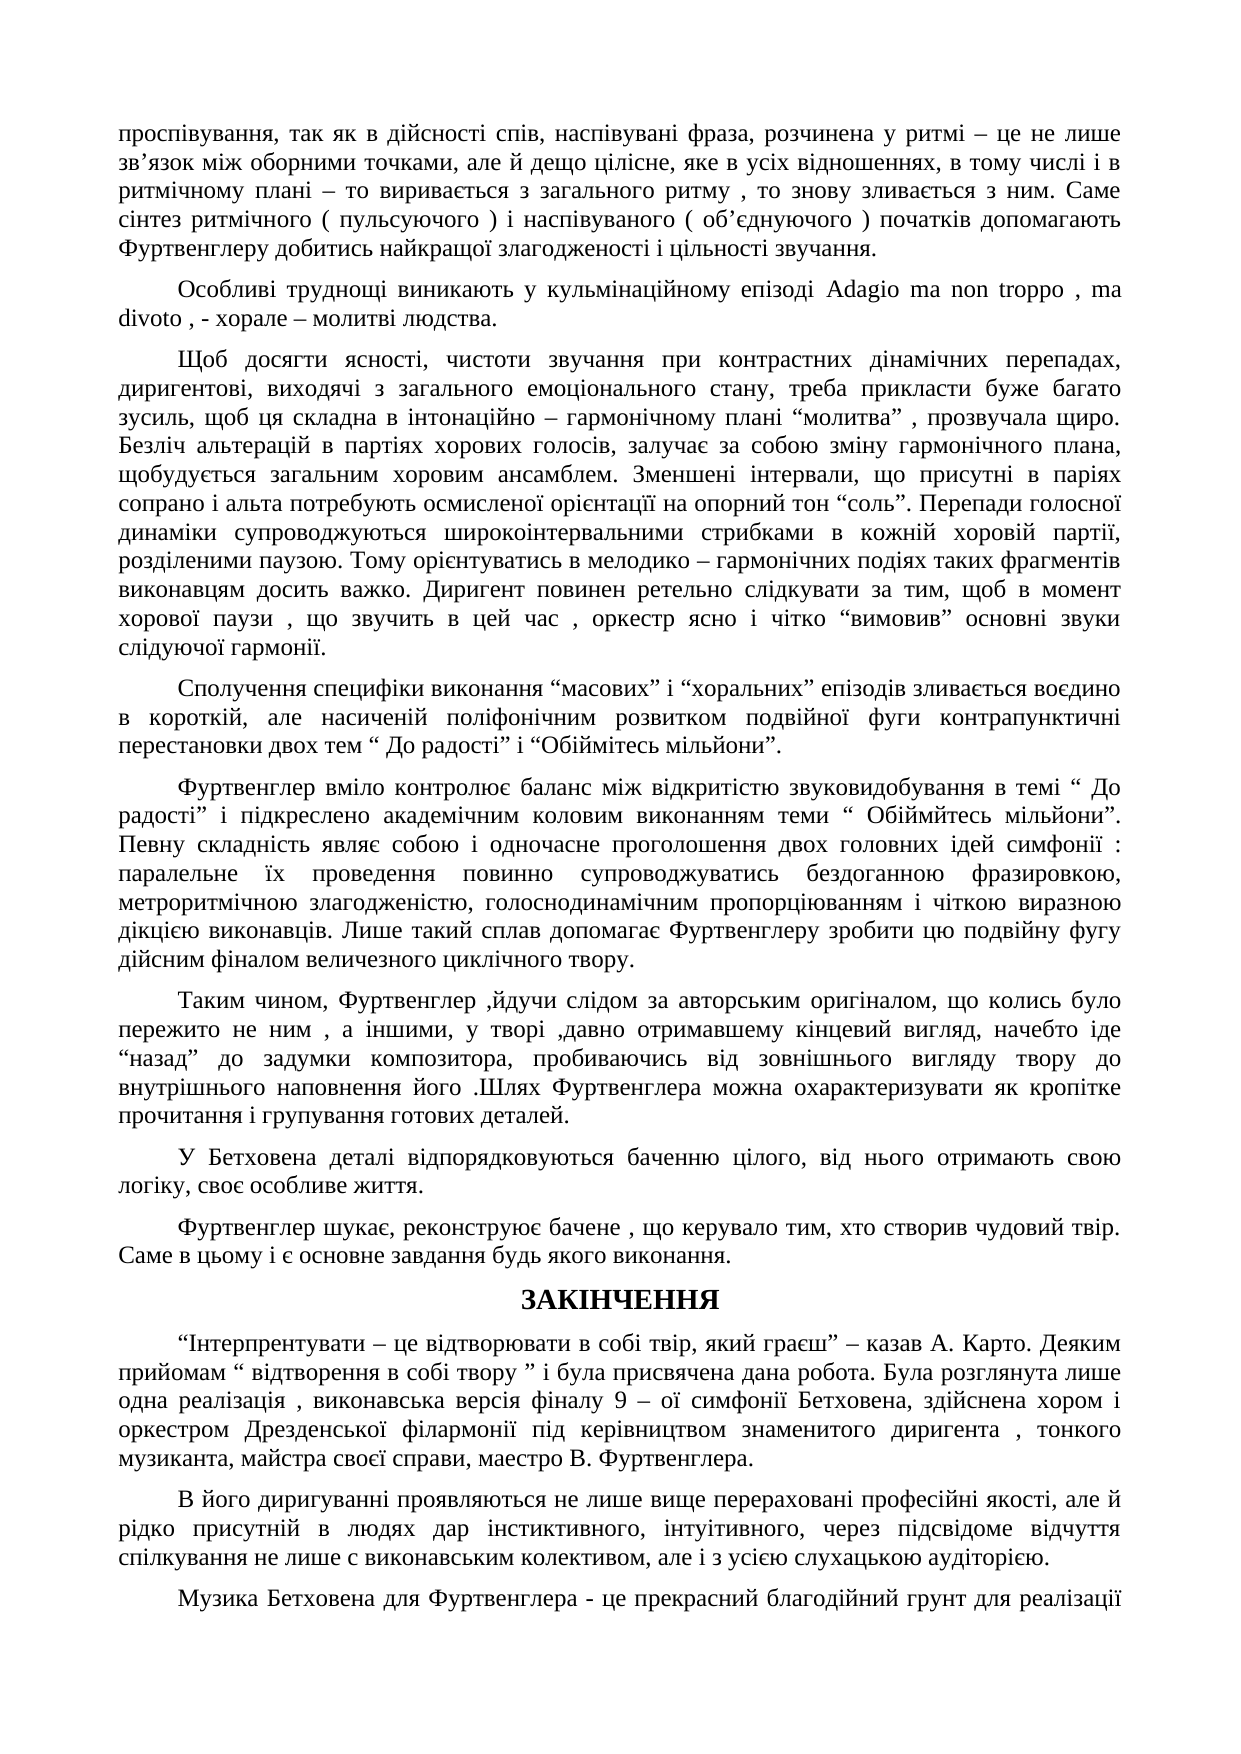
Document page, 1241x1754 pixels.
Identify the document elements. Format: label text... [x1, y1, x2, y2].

text Таким чином, Фуртвенглер ,йдучи слідом за авторським оригіналом, що колись було пережито не ним , а іншими, у творі ,давно отримавшему кінцевий вигляд, начебто іде “назад” до задумки композитора, пробиваючись від зовнішнього вигляду твору до внутрішнього наповнення його .Шлях Фуртвенглера можна охарактеризувати як кропітке прочитання і групування готових деталей. [118, 986, 1122, 1129]
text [118, 1583, 1122, 1612]
text Сполучення специфіки виконання “масових” і “хоральних” епізодів зливається воєдино в короткій, але насиченій поліфонічним розвитком подвійної фуги контрапунктичні перестановки двох тем “ До радості” і “Обіймітесь мільйони”. [118, 673, 1122, 759]
text В його диригуванні проявляються не лише вище перераховані професійні якості, але й рідко присутній в людях дар інстиктивного, інтуітивного, через підсвідоме відчуття спілкування не лише с виконавським колективом, але і з усією слухацькою аудіторією. [118, 1484, 1122, 1570]
text ЗАКІНЧЕННЯ [118, 1282, 1122, 1315]
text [118, 118, 1122, 262]
text “Інтерпрентувати – це відтворювати в собі твір, який граєш” – казав А. Карто. Деяким прийомам “ відтворення в собі твору ” і була присвячена дана робота. Була розглянута лише одна реалізація , виконавська версія фіналу 9 – ої симфонії Бетховена, здійснена хором і оркестром Дрезденської філармонії під керівництвом знаменитого диригента , тонкого музиканта, майстра своєї справи, маестро В. Фуртвенглера. [118, 1328, 1122, 1472]
text Фуртвенглер вміло контролює баланс між відкритістю звуковидобування в темі “ До радості” і підкреслено академічним коловим виконанням теми “ Обіймйтесь мільйони”. Певну складність являє собою і одночасне проголошення двох головних ідей симфонії : паралельне їх проведення повинно супроводжуватись бездоганною фразировкою, метроритмічною злагодженістю, голоснодинамічним пропорціюванням і чіткою виразною дікцією виконавців. Лише такий сплав допомагає Фуртвенглеру зробити цю подвійну фугу дійсним фіналом величезного циклічного твору. [118, 772, 1122, 973]
text Щоб досягти ясності, чистоти звучання при контрастних дінамічних перепадах, диригентові, виходячі з загального емоціонального стану, треба прикласти буже багато зусиль, щоб ця складна в інтонаційно – гармонічному плані “молитва” , прозвучала щиро. Безліч альтерацій в партіях хорових голосів, залучає за собою зміну гармонічного плана, щобудується загальним хоровим ансамблем. Зменшені інтервали, що присутні в паріях сопрано і альта потребують осмисленої орієнтацїї на опорний тон “соль”. Перепади голосної динаміки супроводжуються широкоінтервальними стрибками в кожній хоровій партії, розділеними паузою. Тому орієнтуватись в мелодико – гармонічних подіях таких фрагментів виконавцям досить важко. Диригент повинен ретельно слідкувати за тим, щоб в момент хорової паузи , що звучить в цей час , оркестр ясно і чітко “вимовив” основні звуки слідуючої гармонії. [118, 344, 1122, 661]
text Особливі труднощі виникають у кульмінаційному епізоді Adagio ma non troppo , ma divoto , - хорале – молитві людства. [118, 274, 1122, 332]
text Фуртвенглер шукає, реконструює бачене , що керувало тим, хто створив чудовий твір. Саме в цьому і є основне завдання будь якого виконання. [118, 1212, 1122, 1269]
text У Бетховена деталі відпорядковуються баченню цілого, від нього отримають свою логіку, своє особливе життя. [118, 1142, 1122, 1199]
